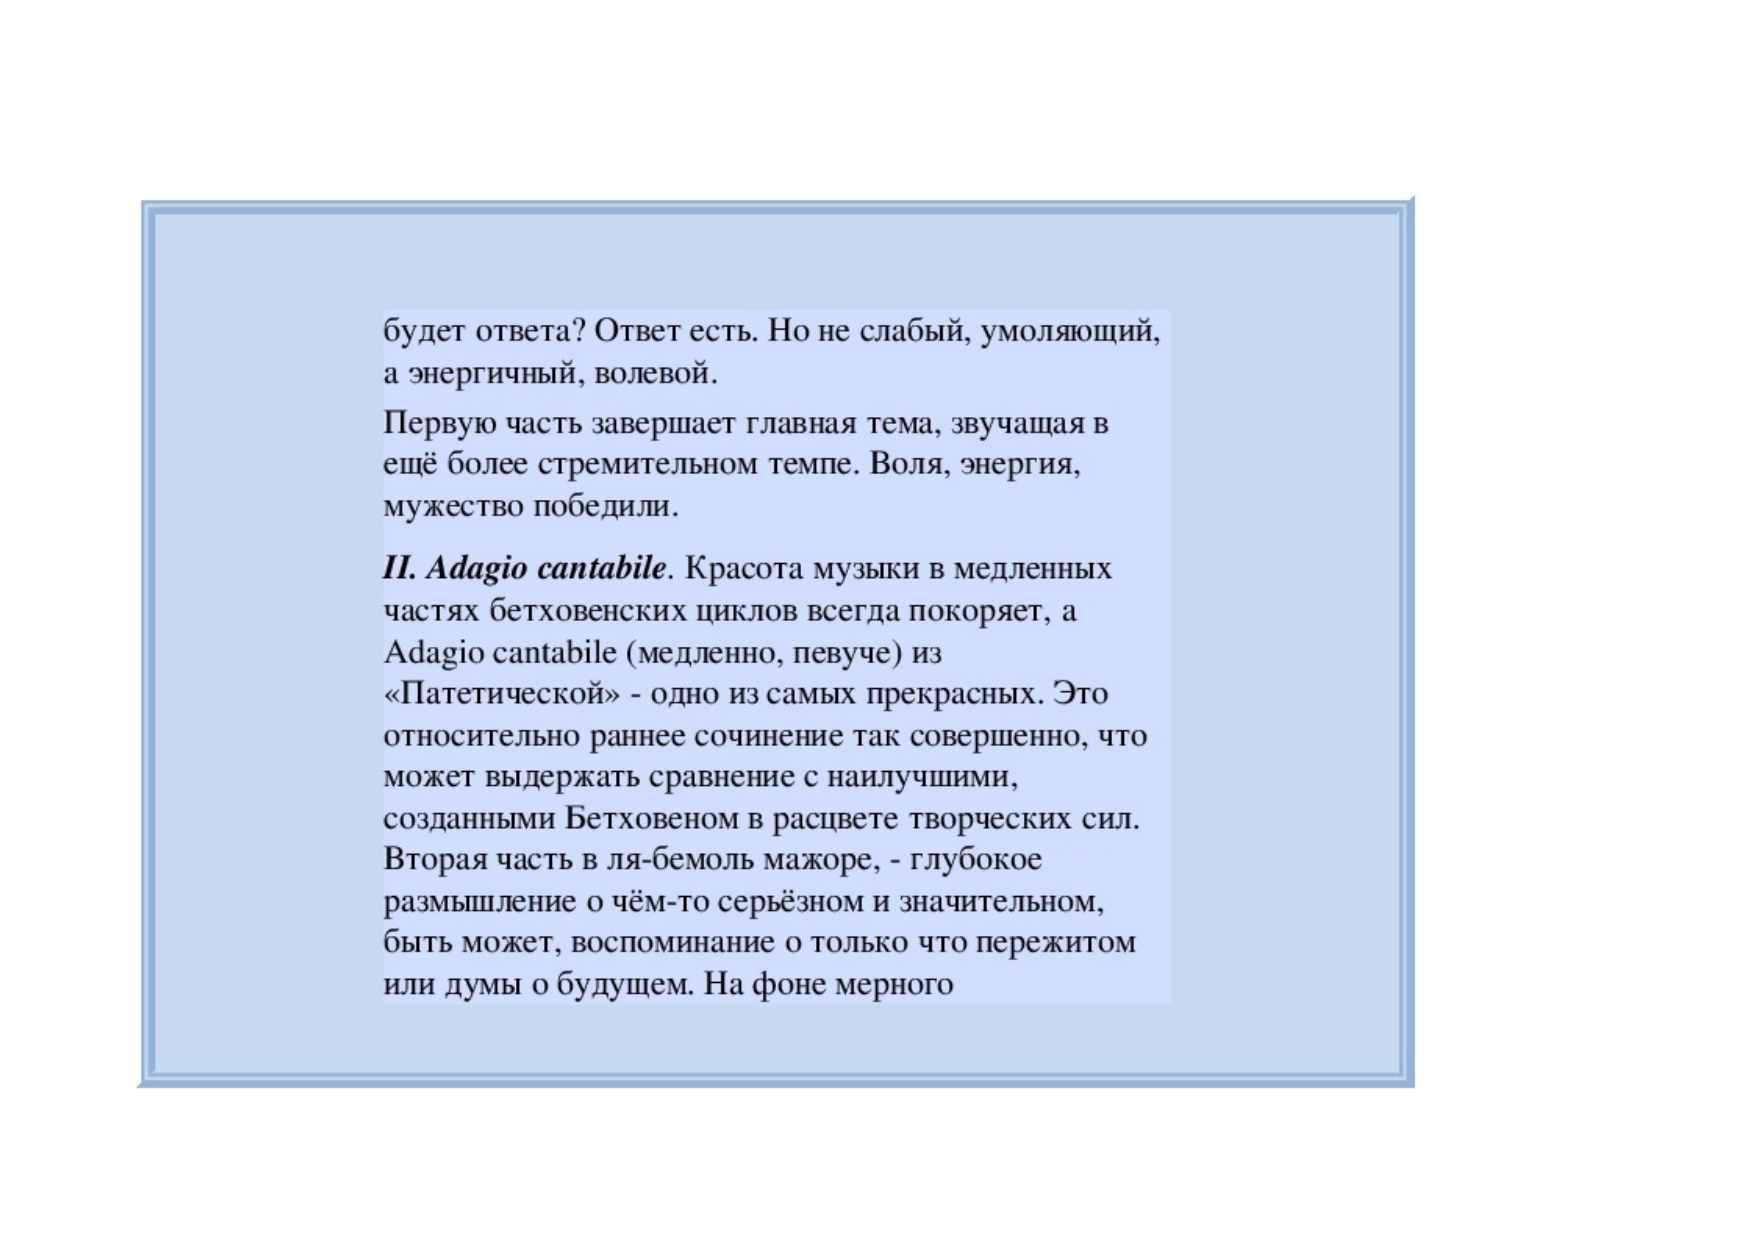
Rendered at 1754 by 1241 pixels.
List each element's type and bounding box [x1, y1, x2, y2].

picture [118, 177, 1434, 1107]
